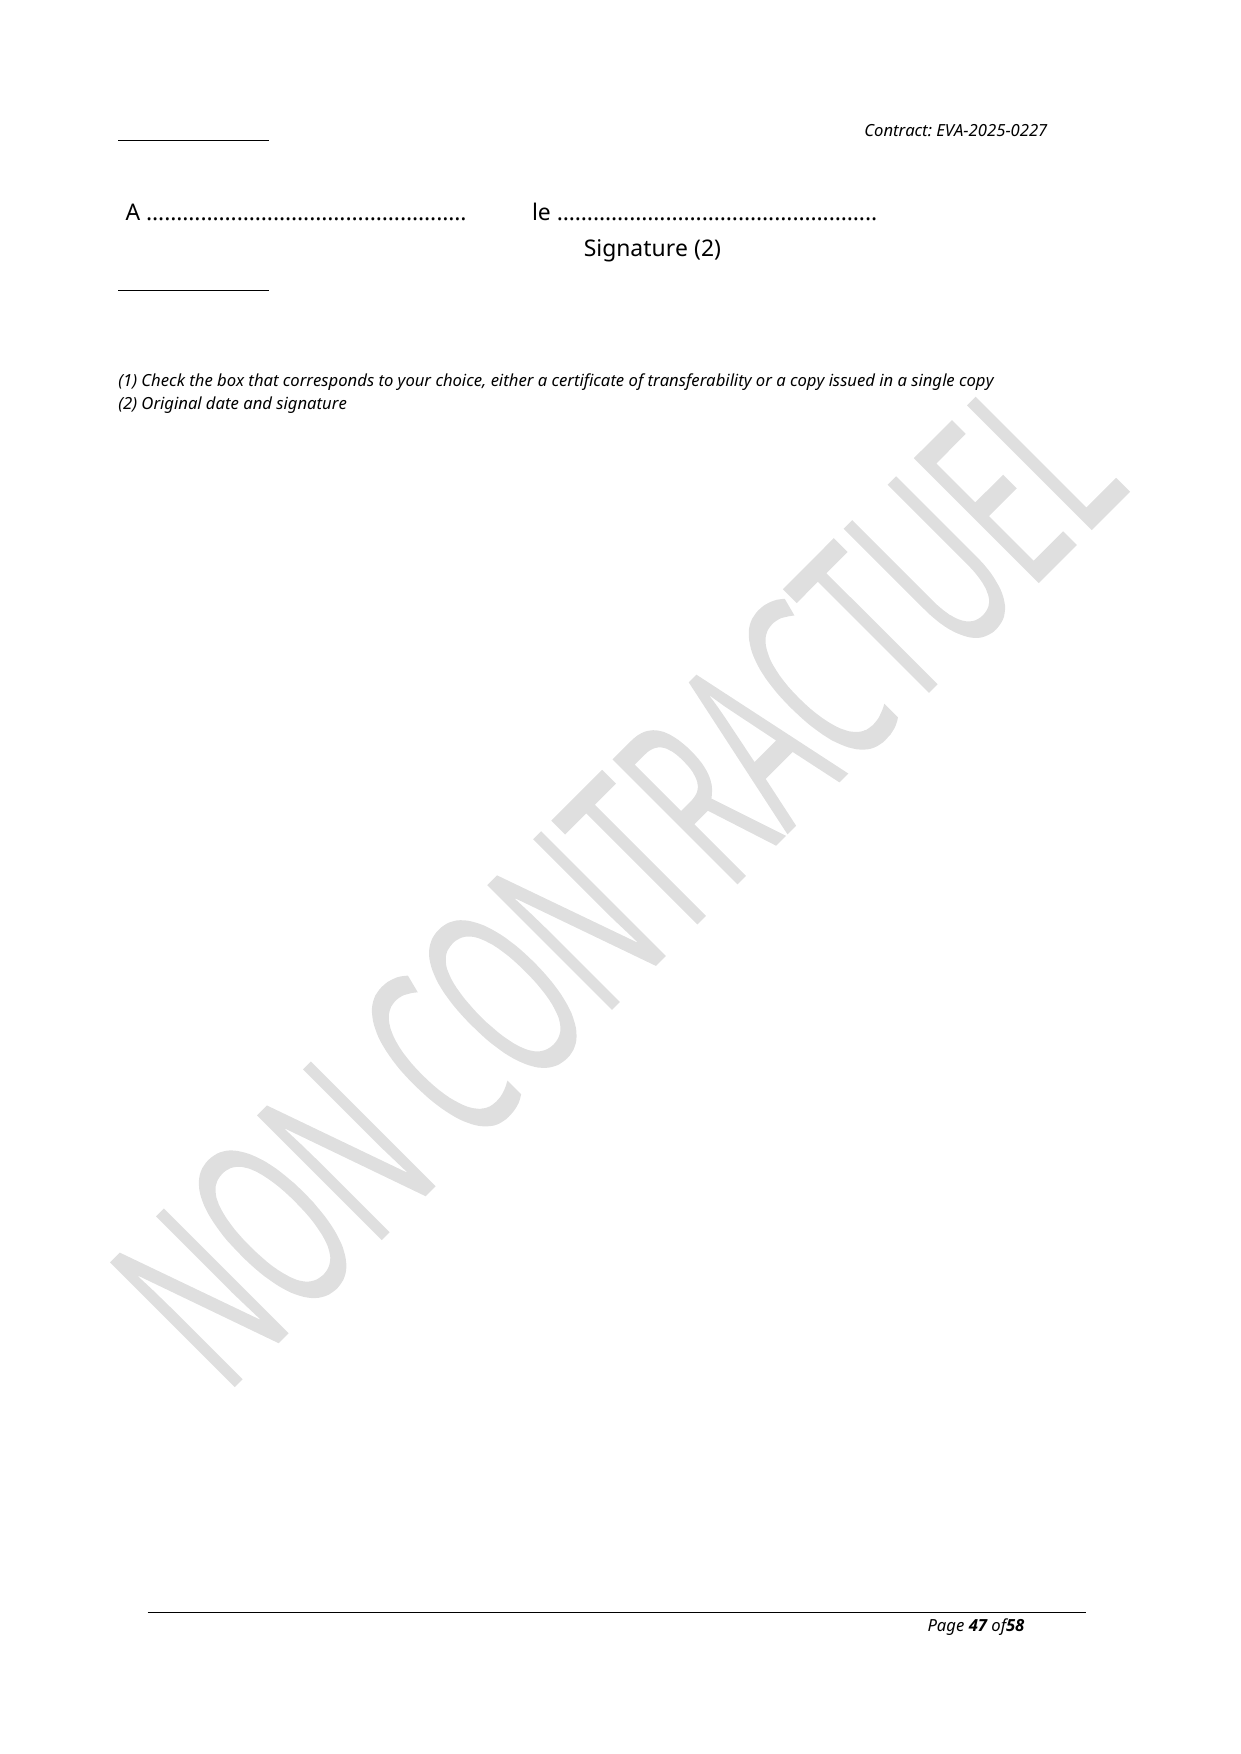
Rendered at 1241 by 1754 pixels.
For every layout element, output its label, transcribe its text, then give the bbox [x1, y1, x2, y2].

table_header A …………………………………………….. le …………………………………………….. [118, 192, 1078, 227]
text (1) Check the box that corresponds to your choice, either a certificate of transferability or a copy issued in a single copy [118, 369, 1122, 392]
table_cell Signature (2) [118, 228, 1078, 263]
text (2) Original date and signature [118, 392, 1122, 414]
